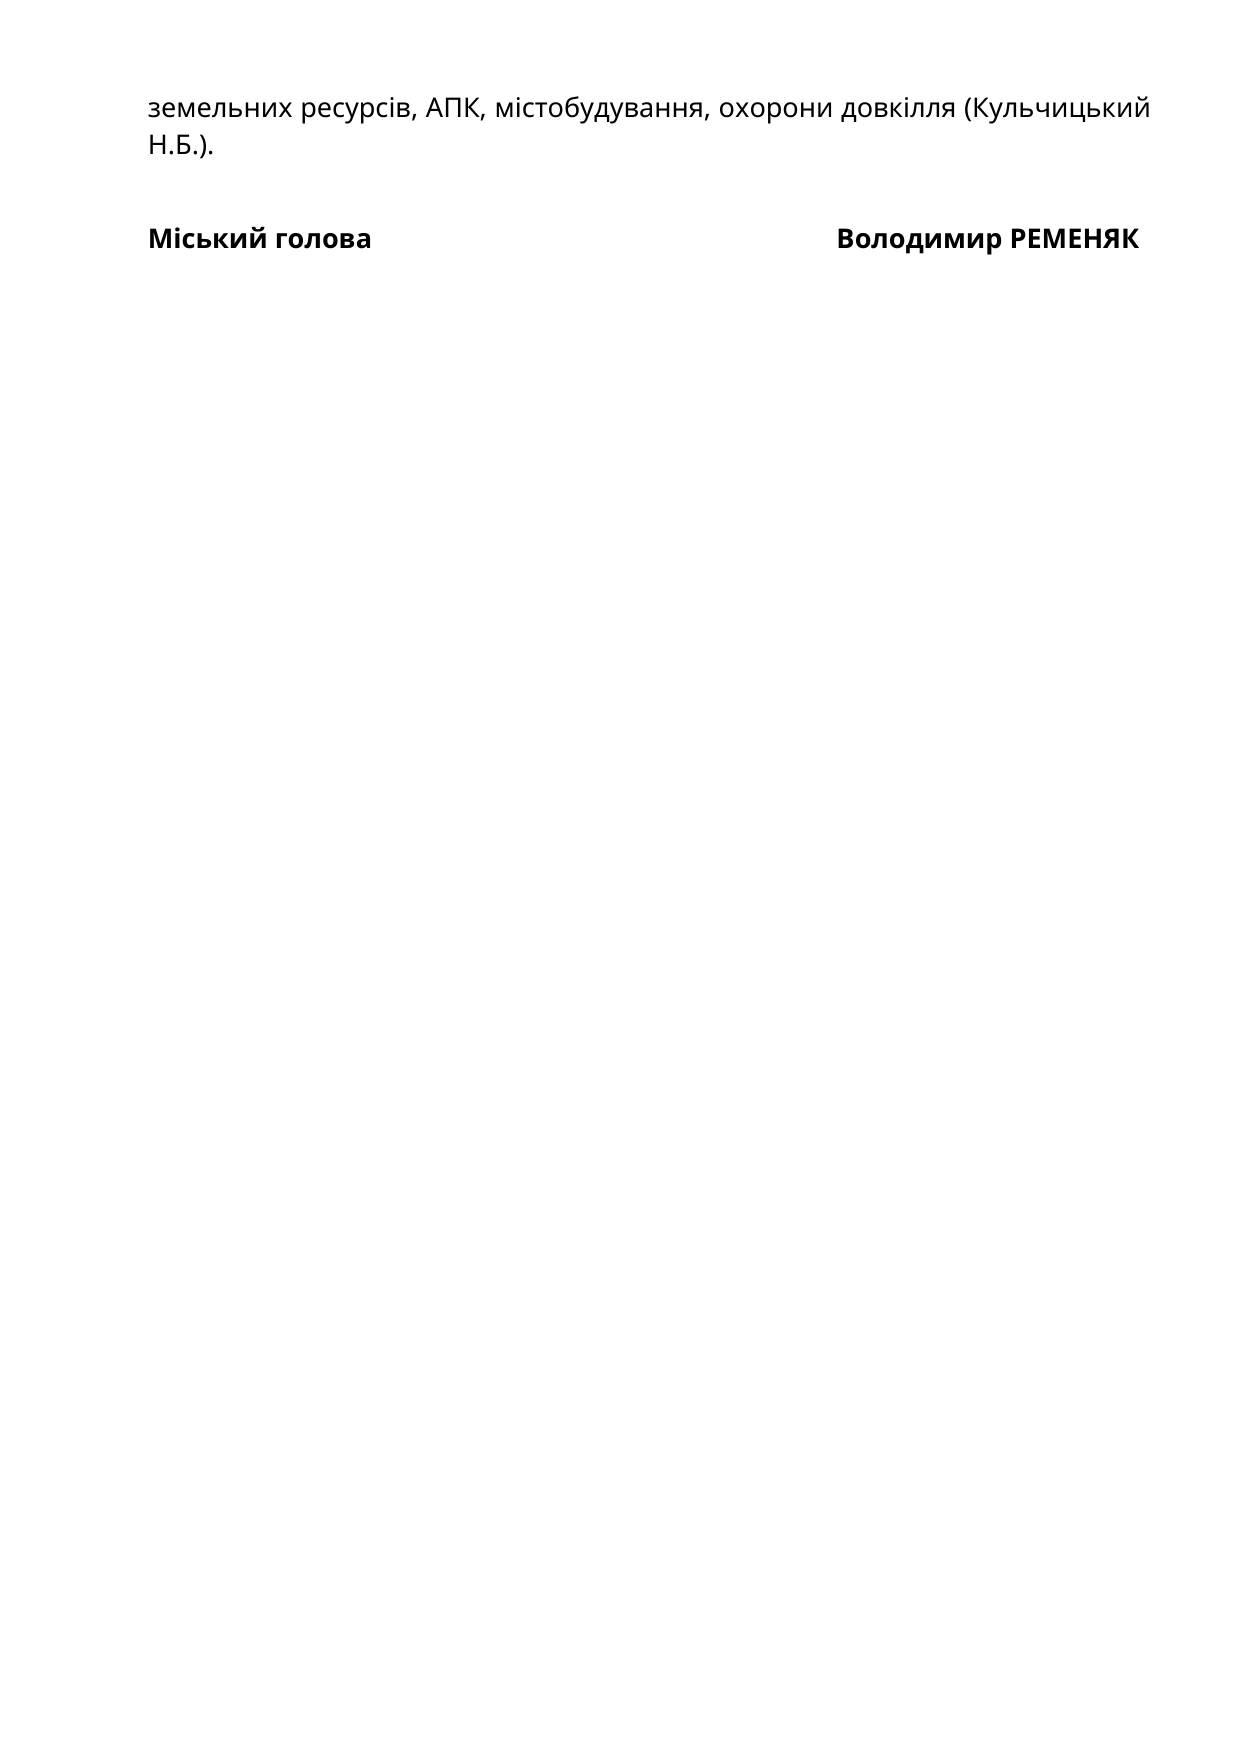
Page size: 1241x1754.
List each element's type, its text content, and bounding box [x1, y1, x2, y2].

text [148, 88, 1152, 162]
text Міський голова Володимир РЕМЕНЯК [148, 219, 1152, 256]
